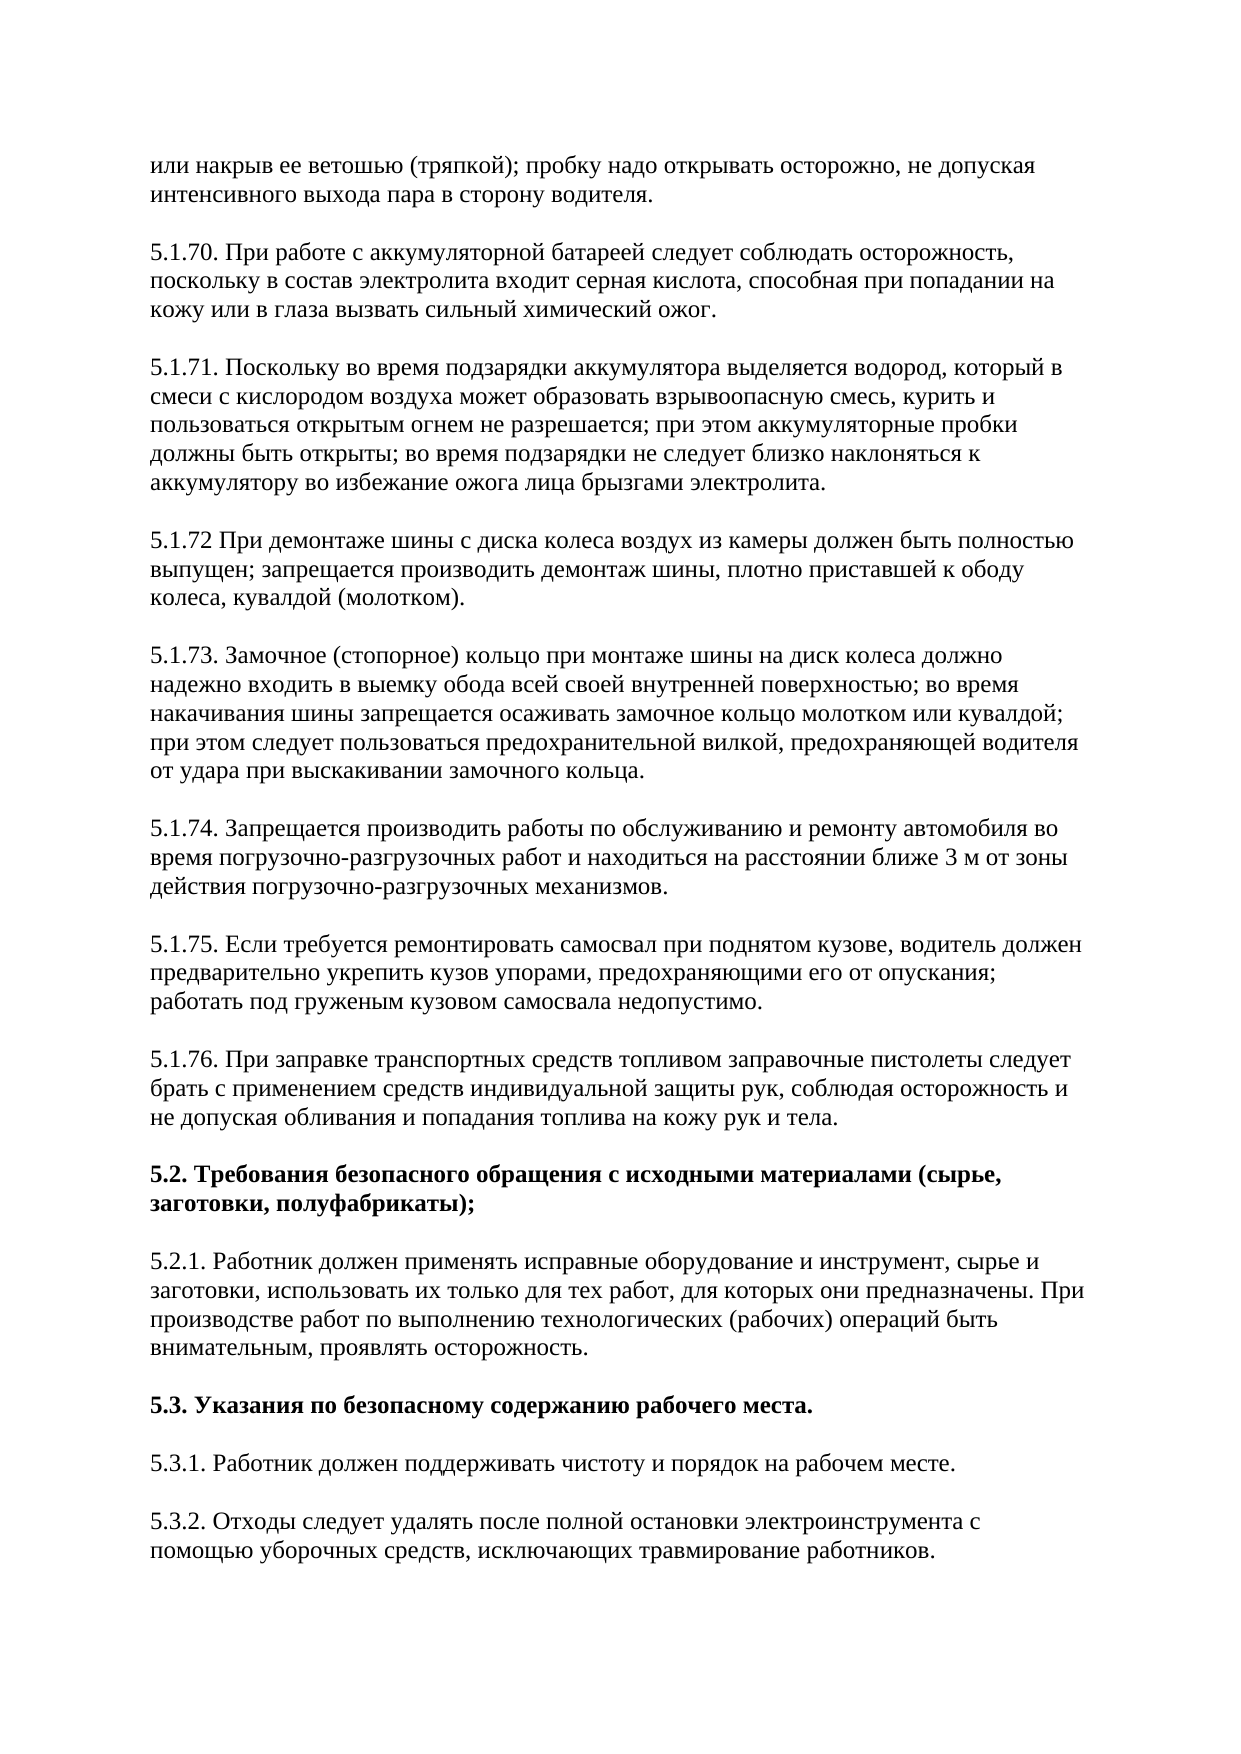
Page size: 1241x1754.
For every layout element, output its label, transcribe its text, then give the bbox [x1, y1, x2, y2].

text 5.2.1. Работник должен применять исправные оборудование и инструмент, сырье и заготовки, использовать их только для тех работ, для которых они предназначены. При производстве работ по выполнению технологических (рабочих) операций быть внимательным, проявлять осторожность. [150, 1246, 1090, 1361]
text 5.1.70. При работе с аккумуляторной батареей следует соблюдать осторожность, поскольку в состав электролита входит серная кислота, способная при попадании на кожу или в глаза вызвать сильный химический ожог. [150, 237, 1090, 323]
text 5.1.72 При демонтаже шины с диска колеса воздух из камеры должен быть полностью выпущен; запрещается производить демонтаж шины, плотно приставшей к ободу колеса, кувалдой (молотком). [150, 525, 1090, 611]
text 5.3. Указания по безопасному содержанию рабочего места. [150, 1390, 1090, 1419]
text 5.1.76. При заправке транспортных средств топливом заправочные пистолеты следует брать с применением средств индивидуальной защиты рук, соблюдая осторожность и не допуская обливания и попадания топлива на кожу рук и тела. [150, 1044, 1090, 1130]
text 5.1.74. Запрещается производить работы по обслуживанию и ремонту автомобиля во время погрузочно-разгрузочных работ и находиться на расстоянии ближе 3 м от зоны действия погрузочно-разгрузочных механизмов. [150, 813, 1090, 899]
text 5.3.1. Работник должен поддерживать чистоту и порядок на рабочем месте. [150, 1448, 1090, 1477]
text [150, 150, 1090, 207]
text 5.1.71. Поскольку во время подзарядки аккумулятора выделяется водород, который в смеси с кислородом воздуха может образовать взрывоопасную смесь, курить и пользоваться открытым огнем не разрешается; при этом аккумуляторные пробки должны быть открыты; во время подзарядки не следует близко наклоняться к аккумулятору во избежание ожога лица брызгами электролита. [150, 352, 1090, 496]
text 5.3.2. Отходы следует удалять после полной остановки электроинструмента с помощью уборочных средств, исключающих травмирование работников. [150, 1506, 1090, 1564]
text 5.1.75. Если требуется ремонтировать самосвал при поднятом кузове, водитель должен предварительно укрепить кузов упорами, предохраняющими его от опускания; работать под груженым кузовом самосвала недопустимо. [150, 929, 1090, 1015]
text 5.2. Требования безопасного обращения с исходными материалами (сырье, заготовки, полуфабрикаты); [150, 1159, 1090, 1217]
text 5.1.73. Замочное (стопорное) кольцо при монтаже шины на диск колеса должно надежно входить в выемку обода всей своей внутренней поверхностью; во время накачивания шины запрещается осаживать замочное кольцо молотком или кувалдой; при этом следует пользоваться предохранительной вилкой, предохраняющей водителя от удара при выскакивании замочного кольца. [150, 640, 1090, 784]
